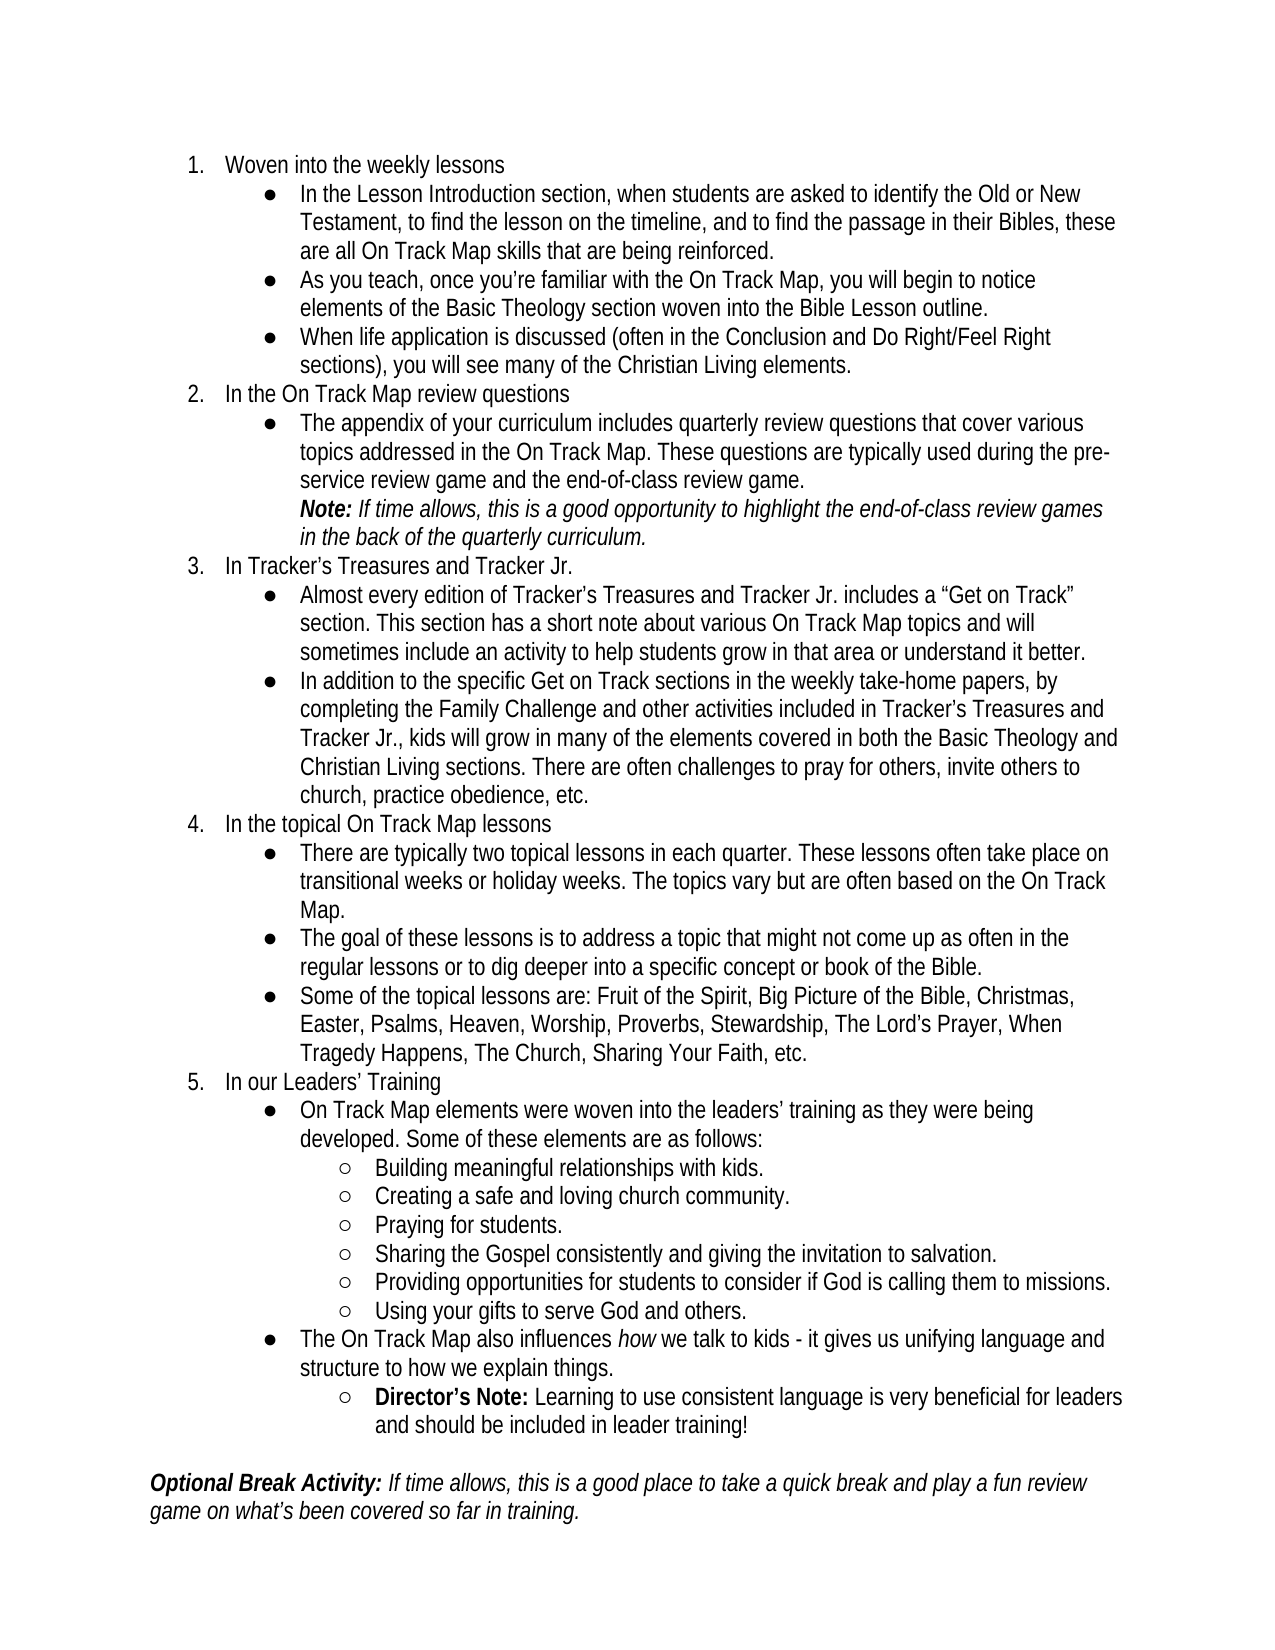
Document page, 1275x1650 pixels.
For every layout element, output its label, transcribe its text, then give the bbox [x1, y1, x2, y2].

list Building meaningful relationships with kids. [337, 1153, 1125, 1181]
list In Tracker’s Treasures and Tracker Jr. [187, 551, 1125, 580]
list Woven into the weekly lessons [187, 150, 1125, 179]
list In our Leaders’ Training [187, 1067, 1125, 1095]
list In the Lesson Introduction section, when students are asked to identify the Old or New Testament, to find the lesson on the timeline, and to find the passage in their Bibles, these are all On Track Map skills that are being reinforced. [262, 179, 1125, 264]
list Some of the topical lessons are: Fruit of the Spirit, Big Picture of the Bible, Christmas, Easter, Psalms, Heaven, Worship, Proverbs, Stewardship, The Lord’s Prayer, When Tragedy Happens, The Church, Sharing Your Faith, etc. [262, 981, 1125, 1067]
list There are typically two topical lessons in each quarter. These lessons often take place on transitional weeks or holiday weeks. The topics vary but are often based on the On Track Map. [262, 837, 1125, 923]
text Note: If time allows, this is a good opportunity to highlight the end-of-class review games in the back of the quarterly curriculum. [300, 494, 1125, 551]
list In the topical On Track Map lessons [187, 809, 1125, 837]
list On Track Map elements were woven into the leaders’ training as they were being developed. Some of these elements are as follows: [262, 1095, 1125, 1153]
list Providing opportunities for students to consider if God is calling them to missions. [337, 1267, 1125, 1296]
list The On Track Map also influences how we talk to kids - it gives us unifying language and structure to how we explain things. [262, 1324, 1125, 1382]
list Praying for students. [337, 1210, 1125, 1238]
list When life application is discussed (often in the Conclusion and Do Right/Feel Right sections), you will see many of the Christian Living elements. [262, 322, 1125, 379]
list In addition to the specific Get on Track sections in the weekly take-home papers, by completing the Family Challenge and other activities included in Tracker’s Treasures and Tracker Jr., kids will grow in many of the elements covered in both the Basic Theology and Christian Living sections. There are often challenges to pray for others, invite others to church, practice obedience, etc. [262, 666, 1125, 809]
text Optional Break Activity: If time allows, this is a good place to take a quick break and play a fun review game on what’s been covered so far in training. [150, 1468, 1125, 1525]
list The goal of these lessons is to address a topic that might not come up as often in the regular lessons or to dig deeper into a specific concept or book of the Bible. [262, 923, 1125, 981]
list Sharing the Gospel consistently and giving the invitation to salvation. [337, 1238, 1125, 1267]
list Using your gifts to serve God and others. [337, 1296, 1125, 1324]
list Director’s Note: Learning to use consistent language is very beneficial for leaders and should be included in leader training! [337, 1382, 1125, 1439]
list Creating a safe and loving church community. [337, 1181, 1125, 1210]
list As you teach, once you’re familiar with the On Track Map, you will begin to notice elements of the Basic Theology section woven into the Bible Lesson outline. [262, 264, 1125, 322]
list Almost every edition of Tracker’s Treasures and Tracker Jr. includes a “Get on Track” section. This section has a short note about various On Track Map topics and will sometimes include an activity to help students grow in that area or understand it better. [262, 580, 1125, 666]
list In the On Track Map review questions [187, 379, 1125, 408]
list The appendix of your curriculum includes quarterly review questions that cover various topics addressed in the On Track Map. These questions are typically used during the pre-service review game and the end-of-class review game. [262, 408, 1125, 494]
